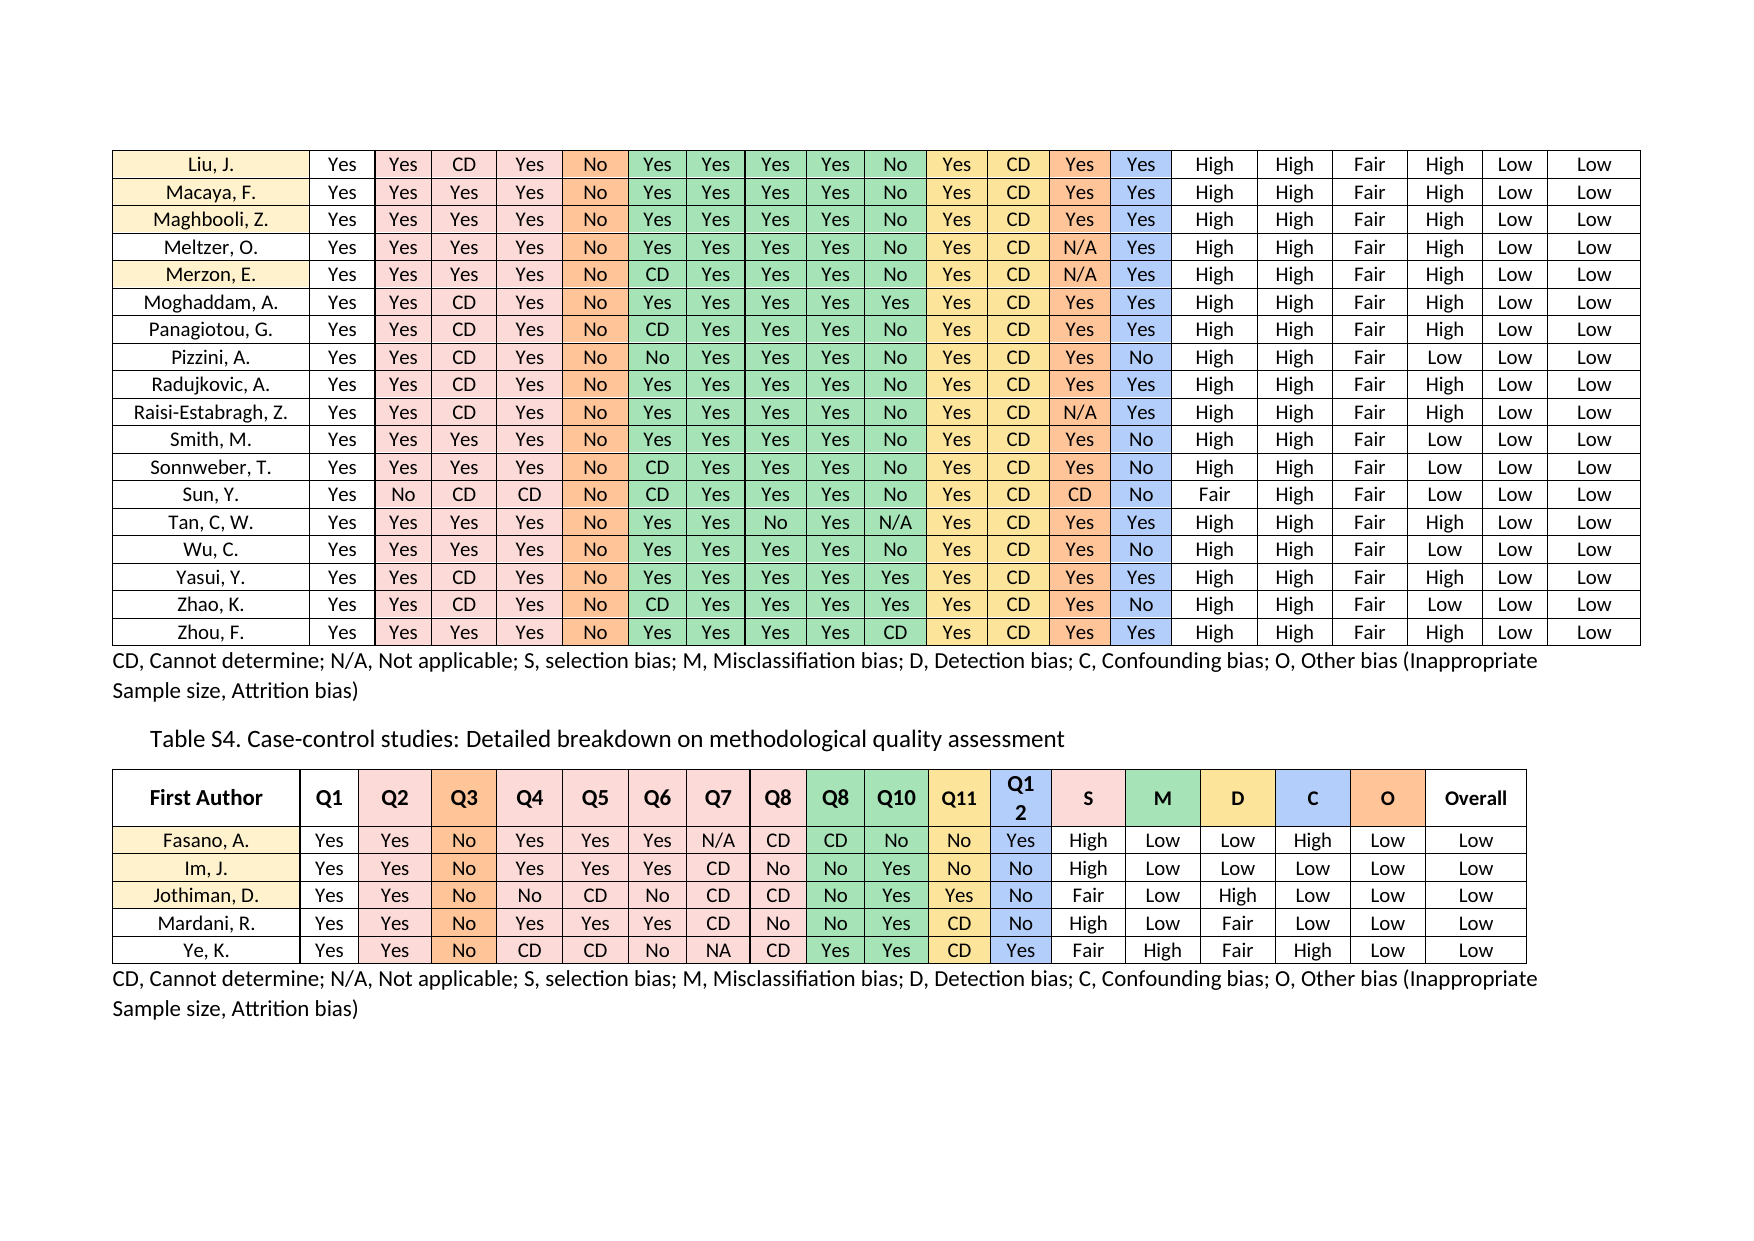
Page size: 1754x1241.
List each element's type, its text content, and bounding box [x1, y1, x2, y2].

table_cell Fair [1333, 371, 1407, 397]
table_cell High [1258, 509, 1332, 535]
table_cell Fasano, A. [113, 827, 299, 853]
table_cell CD [629, 261, 686, 287]
table_cell Low [1548, 344, 1640, 370]
table_cell High [1408, 151, 1482, 177]
table_cell Yes [807, 344, 864, 370]
table_cell High [1408, 206, 1482, 232]
table_cell CD [988, 591, 1049, 617]
table_cell No [629, 937, 686, 963]
table_cell Fair [1333, 316, 1407, 342]
table_cell Low [1483, 179, 1547, 205]
table_cell High [1258, 399, 1332, 425]
table_cell No [1111, 591, 1171, 617]
table_cell CD [629, 591, 686, 617]
table_cell Low [1548, 426, 1640, 452]
table_cell No [865, 426, 926, 452]
table_cell Yes [687, 536, 744, 562]
table_cell Yes [310, 426, 374, 452]
table_cell Zhou, F. [113, 619, 309, 645]
table_cell Low [1351, 937, 1425, 963]
table_cell Yes [376, 206, 431, 232]
table_cell Yes [807, 536, 864, 562]
table_cell N/A [865, 509, 926, 535]
table_cell Yes [807, 564, 864, 590]
table_cell Yes [865, 882, 928, 908]
table_cell Low [1276, 909, 1350, 936]
table_cell Yes [746, 426, 806, 452]
table_cell Yes [432, 426, 496, 452]
table_cell Low [1483, 261, 1547, 287]
table_cell High [1258, 179, 1332, 205]
table_cell Yes [927, 536, 987, 562]
table_header D [1201, 770, 1275, 826]
table_cell No [746, 509, 806, 535]
table_cell High [1258, 536, 1332, 562]
table_cell No [751, 854, 806, 881]
table_cell High [1258, 344, 1332, 370]
table_cell Yes [497, 619, 562, 645]
table_cell High [1172, 509, 1257, 535]
table_cell Yes [376, 454, 431, 480]
table_cell Im, J. [113, 854, 299, 881]
table_cell Fair [1333, 454, 1407, 480]
table_cell Yes [629, 206, 686, 232]
table_cell Low [1548, 481, 1640, 507]
table_cell Fair [1333, 509, 1407, 535]
table_cell Yes [432, 619, 496, 645]
table_cell Yes [497, 536, 562, 562]
table_cell Low [1408, 454, 1482, 480]
table_cell Yes [927, 371, 987, 397]
table_cell Yasui, Y. [113, 564, 309, 590]
table_cell Low [1126, 854, 1200, 881]
table_header Q12 [991, 770, 1051, 826]
table_cell Low [1483, 591, 1547, 617]
table_cell Yes [807, 619, 864, 645]
table_cell Fair [1052, 937, 1125, 963]
table_cell Low [1548, 151, 1640, 177]
table_cell Yes [376, 234, 431, 260]
table_cell Low [1548, 564, 1640, 590]
table_cell Yes [629, 289, 686, 315]
table_cell Yes [497, 261, 562, 287]
table_cell No [563, 399, 628, 425]
table_cell Yes [1111, 261, 1171, 287]
table_cell Fair [1333, 564, 1407, 590]
table_cell High [1172, 261, 1257, 287]
table_cell High [1172, 454, 1257, 480]
table_cell Yes [432, 509, 496, 535]
table_cell Low [1351, 827, 1425, 853]
table_cell Yes [629, 179, 686, 205]
table_cell No [432, 909, 496, 936]
table_cell Yes [376, 316, 431, 342]
table_cell Yes [687, 206, 744, 232]
table_cell Yes [927, 151, 987, 177]
table_cell No [1111, 481, 1171, 507]
table_header S [1052, 770, 1125, 826]
table_cell No [563, 564, 628, 590]
table_cell Yes [376, 619, 431, 645]
table_cell Yes [310, 151, 374, 177]
table_cell No [563, 344, 628, 370]
table_cell Fair [1333, 344, 1407, 370]
table_cell Yes [376, 399, 431, 425]
table_header Q8 [807, 770, 864, 826]
table_cell Yes [301, 882, 358, 908]
table_cell High [1258, 426, 1332, 452]
table_cell N/A [1050, 399, 1110, 425]
table_cell Low [1483, 151, 1547, 177]
table_cell Panagiotou, G. [113, 316, 309, 342]
table_cell Meltzer, O. [113, 234, 309, 260]
table_cell Yes [927, 591, 987, 617]
table_cell High [1408, 179, 1482, 205]
table_cell CD [929, 937, 990, 963]
table_header C [1276, 770, 1350, 826]
table_cell Yes [746, 481, 806, 507]
table_cell No [1111, 536, 1171, 562]
table_cell High [1276, 827, 1350, 853]
table_cell Low [1483, 619, 1547, 645]
table_cell Yes [629, 234, 686, 260]
table_cell Yes [865, 854, 928, 881]
table_cell Yes [687, 316, 744, 342]
table_cell No [629, 882, 686, 908]
table_cell Yes [927, 509, 987, 535]
table_cell CD [751, 937, 806, 963]
table_cell No [563, 591, 628, 617]
table_cell Yes [301, 909, 358, 936]
table_cell Yes [376, 344, 431, 370]
table_cell Fair [1333, 261, 1407, 287]
table_cell CD [988, 289, 1049, 315]
table_cell CD [988, 564, 1049, 590]
table_cell Yes [687, 344, 744, 370]
table_cell High [1052, 909, 1125, 936]
table_cell No [563, 536, 628, 562]
table_cell No [563, 371, 628, 397]
table_cell Yes [497, 206, 562, 232]
table_cell Yes [687, 261, 744, 287]
table_cell Low [1548, 371, 1640, 397]
table_cell Yes [807, 481, 864, 507]
table_cell Yes [1111, 564, 1171, 590]
table_cell Zhao, K. [113, 591, 309, 617]
table_cell No [751, 909, 806, 936]
table_cell Yes [746, 289, 806, 315]
table_header Q1 [301, 770, 358, 826]
table_header O [1351, 770, 1425, 826]
table_cell Yes [1111, 289, 1171, 315]
table_cell CD [988, 619, 1049, 645]
table_cell Yes [310, 399, 374, 425]
table_cell Yes [432, 454, 496, 480]
table_cell Low [1408, 426, 1482, 452]
table_cell Yes [376, 509, 431, 535]
table_cell Low [1548, 619, 1640, 645]
table_cell Yes [432, 261, 496, 287]
table_cell Yes [807, 399, 864, 425]
table_cell Yes [310, 591, 374, 617]
table_cell Yes [497, 179, 562, 205]
table_cell High [1172, 344, 1257, 370]
table_cell Yes [746, 344, 806, 370]
table_cell Tan, C, W. [113, 509, 309, 535]
table_cell High [1258, 591, 1332, 617]
table_cell Low [1548, 234, 1640, 260]
table_cell High [1408, 564, 1482, 590]
table_cell No [563, 151, 628, 177]
table_cell Low [1483, 454, 1547, 480]
table_cell No [376, 481, 431, 507]
table_cell High [1172, 399, 1257, 425]
table_cell No [563, 316, 628, 342]
table_cell Yes [497, 316, 562, 342]
table_cell CD [432, 289, 496, 315]
table_cell No [865, 371, 926, 397]
table_cell Yes [310, 289, 374, 315]
table_header Q7 [687, 770, 749, 826]
table_cell CD [629, 454, 686, 480]
table_cell No [865, 206, 926, 232]
table_cell Yes [865, 289, 926, 315]
table_cell High [1258, 261, 1332, 287]
table_cell Yes [991, 937, 1051, 963]
table_cell Yes [310, 234, 374, 260]
table_cell CD [629, 481, 686, 507]
table_cell No [563, 481, 628, 507]
table_cell Yes [629, 619, 686, 645]
table_cell CD [988, 151, 1049, 177]
table_cell Yes [1050, 426, 1110, 452]
table_cell CD [988, 206, 1049, 232]
table_cell Yes [746, 179, 806, 205]
table_cell Yes [807, 426, 864, 452]
table_cell No [563, 289, 628, 315]
table_cell Yes [746, 151, 806, 177]
table_cell Yes [865, 591, 926, 617]
table_cell CD [988, 426, 1049, 452]
table_cell Yes [359, 854, 431, 881]
table_cell Merzon, E. [113, 261, 309, 287]
table_cell Yes [927, 234, 987, 260]
table_cell High [1172, 289, 1257, 315]
table_cell No [1111, 454, 1171, 480]
table_cell Yes [310, 536, 374, 562]
table_cell Yes [1050, 591, 1110, 617]
table_cell Yes [746, 316, 806, 342]
table_cell No [865, 481, 926, 507]
table_cell Smith, M. [113, 426, 309, 452]
table_cell Yes [497, 909, 562, 936]
table_cell High [1172, 234, 1257, 260]
table_cell Yes [687, 454, 744, 480]
table_cell Low [1426, 882, 1526, 908]
table_cell Yes [687, 234, 744, 260]
table_cell Yes [687, 371, 744, 397]
table_cell CD [988, 234, 1049, 260]
table_cell Low [1276, 882, 1350, 908]
table_cell Fair [1333, 481, 1407, 507]
table_cell Yes [807, 591, 864, 617]
table_cell Low [1548, 289, 1640, 315]
table_cell High [1258, 206, 1332, 232]
table_cell CD [988, 536, 1049, 562]
table_cell Yes [497, 854, 562, 881]
table_cell Yes [497, 426, 562, 452]
table_cell Yes [563, 827, 628, 853]
table_cell Low [1201, 854, 1275, 881]
table_cell N/A [687, 827, 749, 853]
table_cell Yes [927, 344, 987, 370]
table_cell High [1172, 564, 1257, 590]
table_cell High [1258, 371, 1332, 397]
table_cell CD [497, 937, 562, 963]
table_cell High [1052, 827, 1125, 853]
table_cell CD [432, 344, 496, 370]
table_cell Yes [687, 399, 744, 425]
table_cell CD [751, 882, 806, 908]
table_cell Yes [927, 619, 987, 645]
table_cell Yes [301, 827, 358, 853]
table_cell No [563, 426, 628, 452]
table_cell Yes [563, 909, 628, 936]
table_cell No [991, 909, 1051, 936]
table_cell Yes [687, 179, 744, 205]
table_cell CD [988, 179, 1049, 205]
text CD, Cannot determine; N/A, Not applicable; S, selection bias; M, Misclassifiation bias; D, Detection bias; C, Confounding bias; O, Other bias (Inappropriate Sample size, Attrition bias) [112, 646, 1604, 704]
table_cell N/A [1050, 234, 1110, 260]
table_cell Yes [865, 564, 926, 590]
table_cell Yes [1050, 316, 1110, 342]
table_header Q6 [629, 770, 686, 826]
table_cell CD [751, 827, 806, 853]
table_cell Wu, C. [113, 536, 309, 562]
table_cell Yes [629, 827, 686, 853]
table_cell No [865, 261, 926, 287]
table_cell No [865, 399, 926, 425]
table_cell High [1258, 454, 1332, 480]
table_cell Yes [1050, 619, 1110, 645]
table_cell Ye, K. [113, 937, 299, 963]
table_cell Liu, J. [113, 151, 309, 177]
table_cell No [563, 234, 628, 260]
table_cell Yes [1111, 316, 1171, 342]
table_cell No [432, 854, 496, 881]
table_cell Yes [927, 179, 987, 205]
table_cell Yes [310, 509, 374, 535]
table_cell Sun, Y. [113, 481, 309, 507]
table_cell Yes [376, 289, 431, 315]
table_cell CD [432, 564, 496, 590]
table_cell CD [432, 371, 496, 397]
table_cell No [929, 854, 990, 881]
table_cell Yes [687, 151, 744, 177]
table_cell Yes [746, 564, 806, 590]
table_cell Yes [746, 591, 806, 617]
table_cell No [865, 344, 926, 370]
table_cell Yes [376, 261, 431, 287]
table_cell Low [1483, 289, 1547, 315]
table_cell Yes [746, 536, 806, 562]
table_cell No [563, 261, 628, 287]
table_cell Yes [1111, 371, 1171, 397]
table_cell Fair [1201, 909, 1275, 936]
table_cell No [865, 151, 926, 177]
table_cell Yes [359, 882, 431, 908]
table_cell Fair [1333, 179, 1407, 205]
table_cell Yes [1050, 179, 1110, 205]
table_cell No [929, 827, 990, 853]
table_cell No [1111, 426, 1171, 452]
table_cell Low [1351, 882, 1425, 908]
table_cell Yes [927, 454, 987, 480]
table_cell CD [988, 344, 1049, 370]
table_cell Low [1548, 454, 1640, 480]
table_cell Yes [1111, 234, 1171, 260]
table_cell Yes [807, 371, 864, 397]
table_cell Yes [629, 399, 686, 425]
table_cell Yes [376, 564, 431, 590]
table_cell High [1408, 399, 1482, 425]
table_cell Yes [629, 151, 686, 177]
table_cell High [1172, 316, 1257, 342]
table_cell Low [1126, 827, 1200, 853]
table_cell Yes [497, 399, 562, 425]
table_cell Pizzini, A. [113, 344, 309, 370]
table_cell Fair [1333, 151, 1407, 177]
table_cell High [1408, 371, 1482, 397]
table_cell Yes [1050, 344, 1110, 370]
table_cell High [1172, 206, 1257, 232]
table_cell No [865, 234, 926, 260]
table_cell No [629, 344, 686, 370]
table_cell Yes [359, 827, 431, 853]
table_cell No [432, 882, 496, 908]
table_cell Sonnweber, T. [113, 454, 309, 480]
table_cell CD [432, 481, 496, 507]
table_cell Yes [807, 454, 864, 480]
table_cell Yes [497, 151, 562, 177]
table_cell Low [1483, 399, 1547, 425]
table_cell Yes [1111, 399, 1171, 425]
table_cell Low [1548, 316, 1640, 342]
table_cell Yes [746, 454, 806, 480]
table_cell Yes [376, 179, 431, 205]
table_cell High [1052, 854, 1125, 881]
table_cell CD [988, 261, 1049, 287]
table_cell Low [1408, 481, 1482, 507]
table_cell High [1126, 937, 1200, 963]
table_cell Yes [497, 344, 562, 370]
table_cell Fair [1333, 399, 1407, 425]
table_cell Yes [1050, 564, 1110, 590]
table_cell Raisi-Estabragh, Z. [113, 399, 309, 425]
table_cell Yes [807, 179, 864, 205]
table_cell Low [1548, 591, 1640, 617]
table_cell Yes [807, 151, 864, 177]
table_header First Author [113, 770, 299, 826]
table_cell Yes [301, 937, 358, 963]
table_cell Yes [432, 234, 496, 260]
table_cell Fair [1333, 619, 1407, 645]
table_cell No [807, 882, 864, 908]
table_cell Yes [1050, 454, 1110, 480]
table_cell CD [807, 827, 864, 853]
table_cell Yes [310, 481, 374, 507]
table_cell Yes [687, 509, 744, 535]
table_cell Yes [376, 536, 431, 562]
table_cell Yes [746, 399, 806, 425]
table_cell Yes [1050, 371, 1110, 397]
table_cell Yes [497, 591, 562, 617]
table_cell Yes [927, 289, 987, 315]
table_cell Yes [927, 316, 987, 342]
table_cell NA [687, 937, 749, 963]
table_cell Yes [807, 509, 864, 535]
table_cell Yes [687, 619, 744, 645]
table_cell Yes [497, 564, 562, 590]
table_cell High [1172, 619, 1257, 645]
table_cell Yes [376, 591, 431, 617]
table_cell High [1201, 882, 1275, 908]
table_cell High [1172, 536, 1257, 562]
table_cell CD [988, 454, 1049, 480]
table_cell High [1258, 564, 1332, 590]
table_cell Yes [629, 509, 686, 535]
table_cell Yes [376, 426, 431, 452]
table_header Q10 [865, 770, 928, 826]
table_cell Low [1483, 316, 1547, 342]
table_header Q4 [497, 770, 562, 826]
table_cell High [1258, 289, 1332, 315]
table_cell Yes [629, 854, 686, 881]
table_cell Fair [1333, 289, 1407, 315]
table_header Q8 [751, 770, 806, 826]
table_cell Low [1548, 179, 1640, 205]
table_cell Fair [1172, 481, 1257, 507]
text CD, Cannot determine; N/A, Not applicable; S, selection bias; M, Misclassifiation bias; D, Detection bias; C, Confounding bias; O, Other bias (Inappropriate Sample size, Attrition bias) [112, 964, 1604, 1022]
table_cell High [1172, 426, 1257, 452]
table_cell High [1172, 179, 1257, 205]
table_cell Yes [1111, 206, 1171, 232]
table_cell Yes [687, 289, 744, 315]
table_cell Yes [432, 179, 496, 205]
table_cell Yes [1111, 179, 1171, 205]
table_header Q5 [563, 770, 628, 826]
table_cell CD [563, 937, 628, 963]
table_cell No [865, 454, 926, 480]
table_cell Yes [376, 151, 431, 177]
table_cell Yes [1050, 289, 1110, 315]
table_cell Yes [1050, 536, 1110, 562]
table_cell High [1408, 289, 1482, 315]
table_cell No [807, 909, 864, 936]
table_cell Low [1408, 591, 1482, 617]
table_cell Low [1483, 234, 1547, 260]
table_cell Yes [1111, 151, 1171, 177]
table_cell Low [1201, 827, 1275, 853]
table_cell Low [1426, 937, 1526, 963]
table_cell Fair [1333, 591, 1407, 617]
table_cell CD [629, 316, 686, 342]
table_cell Yes [1050, 206, 1110, 232]
table_cell High [1258, 619, 1332, 645]
table_cell Fair [1333, 426, 1407, 452]
table_cell Yes [432, 206, 496, 232]
table_cell Low [1126, 882, 1200, 908]
table_cell Yes [359, 909, 431, 936]
table_cell Yes [927, 399, 987, 425]
table_cell Yes [310, 454, 374, 480]
table_cell Low [1276, 854, 1350, 881]
table_cell Yes [497, 454, 562, 480]
table_cell Yes [310, 344, 374, 370]
table_cell Yes [310, 371, 374, 397]
table_cell CD [497, 481, 562, 507]
table_cell Yes [687, 426, 744, 452]
table_cell High [1258, 151, 1332, 177]
table_cell CD [988, 509, 1049, 535]
table_cell CD [1050, 481, 1110, 507]
table_cell Fair [1333, 536, 1407, 562]
table_cell High [1172, 151, 1257, 177]
table_cell Fair [1052, 882, 1125, 908]
table_cell High [1408, 509, 1482, 535]
table_cell High [1172, 371, 1257, 397]
table_cell Yes [687, 564, 744, 590]
table_cell No [432, 827, 496, 853]
table_cell No [563, 179, 628, 205]
table_cell CD [988, 316, 1049, 342]
table_cell Low [1548, 509, 1640, 535]
table_cell CD [687, 854, 749, 881]
table_cell No [865, 316, 926, 342]
table_cell Low [1351, 854, 1425, 881]
table_cell Yes [1111, 509, 1171, 535]
table_cell Fair [1333, 206, 1407, 232]
table_cell Yes [310, 316, 374, 342]
table_cell CD [432, 316, 496, 342]
table_cell Yes [687, 591, 744, 617]
table_cell No [991, 882, 1051, 908]
table_cell Yes [807, 206, 864, 232]
table_cell CD [432, 591, 496, 617]
table_cell Moghaddam, A. [113, 289, 309, 315]
table_cell Low [1426, 909, 1526, 936]
table_cell Yes [1050, 509, 1110, 535]
table_cell Yes [497, 289, 562, 315]
table_cell CD [865, 619, 926, 645]
table_cell Low [1548, 206, 1640, 232]
table_cell Yes [301, 854, 358, 881]
table_cell Yes [359, 937, 431, 963]
table_cell CD [432, 151, 496, 177]
table_cell Yes [629, 371, 686, 397]
table_cell Yes [497, 827, 562, 853]
table_cell Low [1548, 536, 1640, 562]
table_cell Yes [746, 371, 806, 397]
table_cell Yes [807, 261, 864, 287]
table_cell Yes [807, 937, 864, 963]
table_cell Yes [746, 206, 806, 232]
table_cell Yes [927, 426, 987, 452]
table_cell Radujkovic, A. [113, 371, 309, 397]
table_cell Yes [865, 909, 928, 936]
table_cell No [865, 827, 928, 853]
table_cell Yes [310, 619, 374, 645]
table_cell Low [1408, 536, 1482, 562]
table_cell No [432, 937, 496, 963]
table_cell High [1408, 316, 1482, 342]
table_header Q2 [359, 770, 431, 826]
table_cell No [563, 454, 628, 480]
table_cell Low [1426, 827, 1526, 853]
table_cell Fair [1201, 937, 1275, 963]
table_cell Yes [310, 564, 374, 590]
table_cell Yes [927, 206, 987, 232]
table_cell No [563, 619, 628, 645]
table_cell High [1258, 316, 1332, 342]
table_cell Yes [929, 882, 990, 908]
table_cell Low [1483, 371, 1547, 397]
table_cell N/A [1050, 261, 1110, 287]
table_cell Yes [746, 619, 806, 645]
table_cell Yes [927, 564, 987, 590]
table_cell Yes [629, 426, 686, 452]
table_cell Yes [629, 564, 686, 590]
table_cell Yes [746, 234, 806, 260]
table_cell Macaya, F. [113, 179, 309, 205]
table_cell Yes [432, 536, 496, 562]
table_cell Low [1548, 261, 1640, 287]
table_cell Yes [310, 261, 374, 287]
table_cell Yes [927, 481, 987, 507]
table_cell Low [1426, 854, 1526, 881]
table_cell Yes [1111, 619, 1171, 645]
table_cell High [1408, 619, 1482, 645]
table_cell Low [1483, 206, 1547, 232]
table_cell Mardani, R. [113, 909, 299, 936]
table_cell Yes [310, 179, 374, 205]
table_cell Yes [563, 854, 628, 881]
table_cell Low [1483, 426, 1547, 452]
table_cell Yes [991, 827, 1051, 853]
table_cell High [1408, 261, 1482, 287]
table_cell CD [988, 481, 1049, 507]
table_cell High [1172, 591, 1257, 617]
table_cell CD [563, 882, 628, 908]
table_cell No [563, 509, 628, 535]
table_cell Yes [629, 909, 686, 936]
table_cell No [865, 179, 926, 205]
table_cell Low [1483, 564, 1547, 590]
table_cell Yes [497, 234, 562, 260]
table_cell Yes [629, 536, 686, 562]
table_cell Yes [376, 371, 431, 397]
table_cell CD [929, 909, 990, 936]
table_cell No [563, 206, 628, 232]
table_cell Low [1483, 536, 1547, 562]
table_cell High [1276, 937, 1350, 963]
table_cell Low [1483, 344, 1547, 370]
table_cell Maghbooli, Z. [113, 206, 309, 232]
table_cell Jothiman, D. [113, 882, 299, 908]
table_cell No [865, 536, 926, 562]
table_cell Yes [807, 316, 864, 342]
table_cell Yes [927, 261, 987, 287]
table_cell High [1408, 234, 1482, 260]
table_header Q11 [929, 770, 990, 826]
table_cell Yes [807, 234, 864, 260]
table_cell Low [1483, 509, 1547, 535]
table_cell No [807, 854, 864, 881]
table_cell Yes [687, 481, 744, 507]
table_cell CD [988, 371, 1049, 397]
table_cell No [991, 854, 1051, 881]
table_cell Yes [746, 261, 806, 287]
table_cell Low [1126, 909, 1200, 936]
table_cell Yes [310, 206, 374, 232]
table_cell Yes [497, 509, 562, 535]
table_cell Fair [1333, 234, 1407, 260]
table_cell CD [687, 909, 749, 936]
table_cell Yes [865, 937, 928, 963]
table_header Overall [1426, 770, 1526, 826]
table_cell Yes [497, 371, 562, 397]
table_cell CD [432, 399, 496, 425]
table_header Q3 [432, 770, 496, 826]
table_cell High [1258, 481, 1332, 507]
table_cell Low [1548, 399, 1640, 425]
table_cell Low [1483, 481, 1547, 507]
table_cell No [497, 882, 562, 908]
table_cell Yes [807, 289, 864, 315]
table_cell High [1258, 234, 1332, 260]
table_header M [1126, 770, 1200, 826]
subtitle Table S4. Case-control studies: Detailed breakdown on methodological quality assessment [150, 723, 1604, 754]
table_cell No [1111, 344, 1171, 370]
table_cell CD [988, 399, 1049, 425]
table_cell Yes [1050, 151, 1110, 177]
table_cell CD [687, 882, 749, 908]
table_cell Low [1408, 344, 1482, 370]
table_cell Low [1351, 909, 1425, 936]
